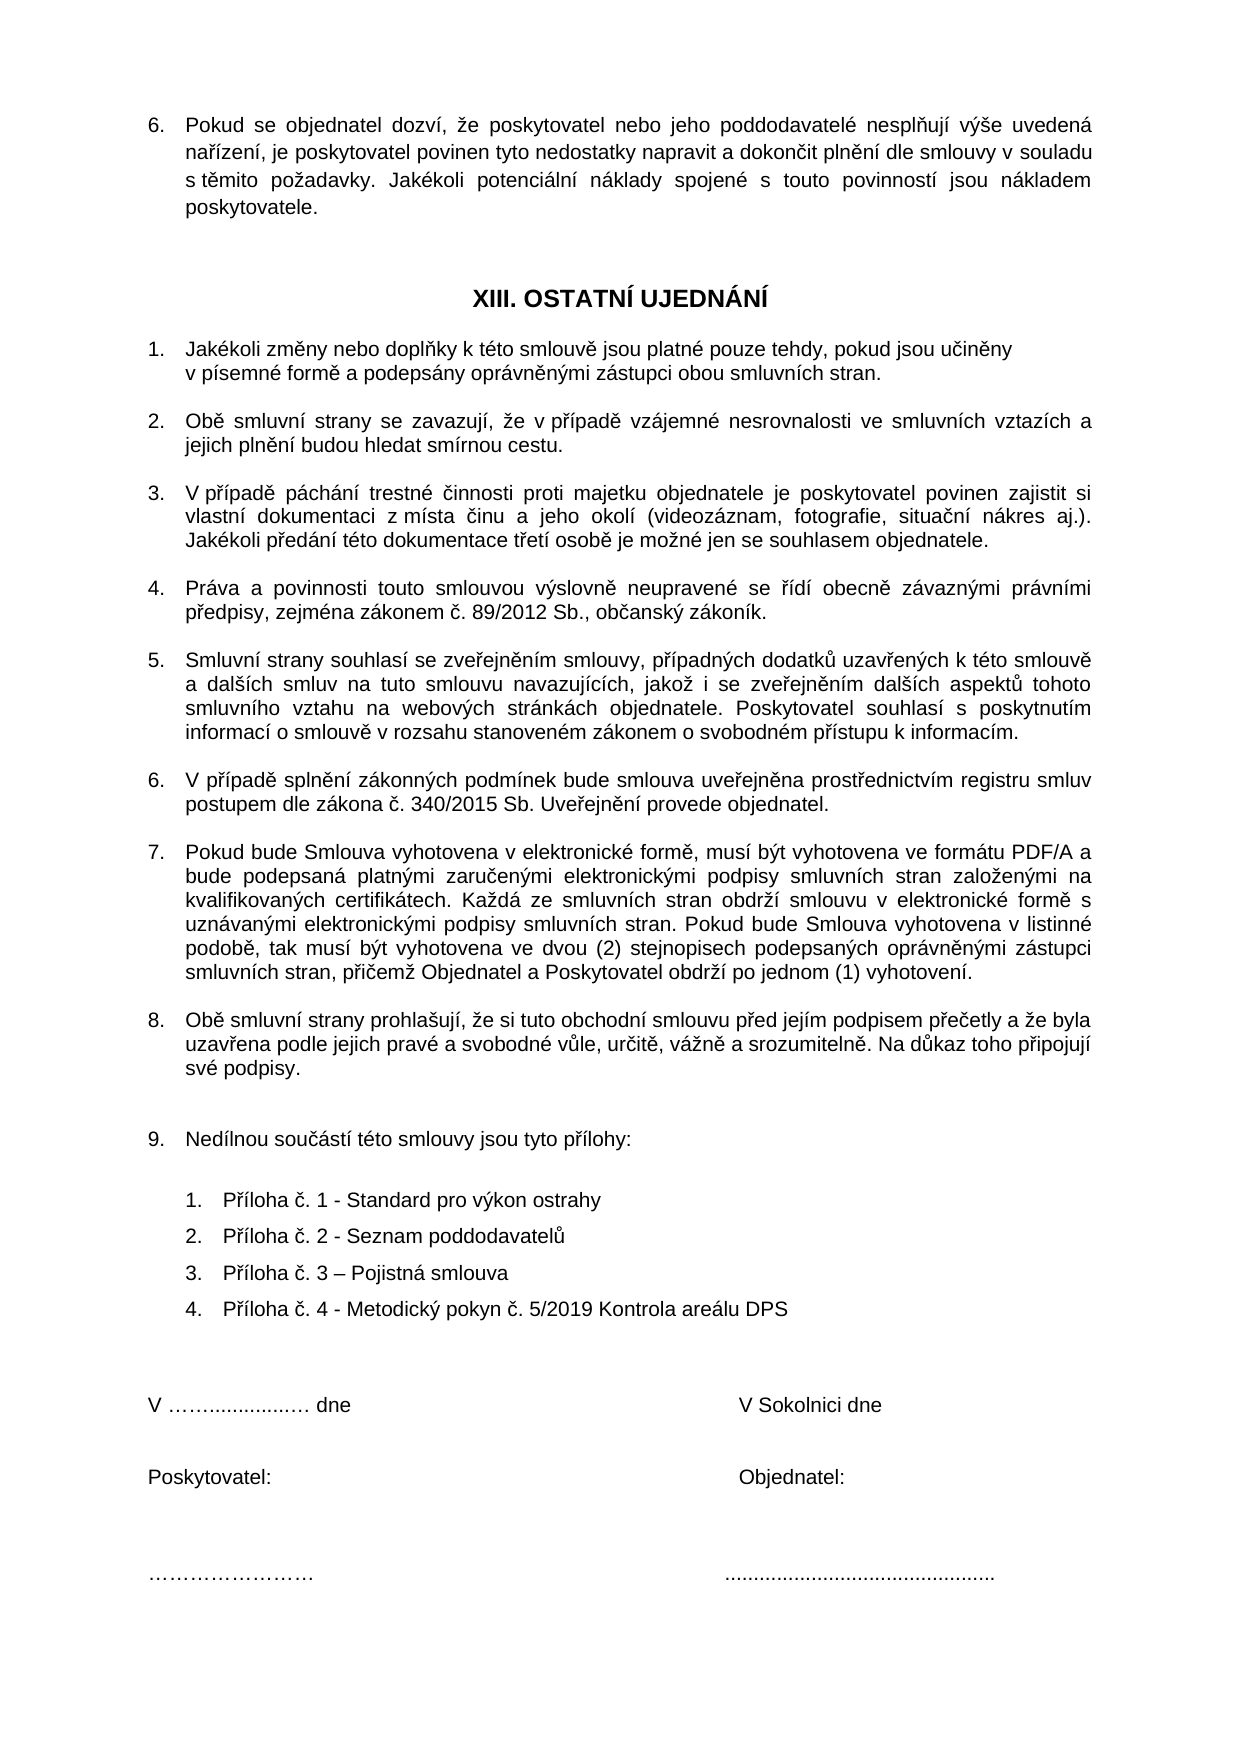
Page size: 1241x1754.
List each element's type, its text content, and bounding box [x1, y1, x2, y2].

list Příloha č. 3 – Pojistná smlouva [185, 1261, 1093, 1284]
list Práva a povinnosti touto smlouvou výslovně neupravené se řídí obecně závaznými právními předpisy, zejména zákonem č. 89/2012 Sb., občanský zákoník. [148, 576, 1093, 624]
list Nedílnou součástí této smlouvy jsou tyto přílohy: [148, 1127, 1093, 1151]
list Příloha č. 2 - Seznam poddodavatelů [185, 1224, 1093, 1248]
list Příloha č. 1 - Standard pro výkon ostrahy [185, 1188, 1093, 1212]
text V ……..............… dne V Sokolnici dne [148, 1393, 1093, 1417]
list Pokud se objednatel dozví, že poskytovatel nebo jeho poddodavatelé nesplňují výše uvedená nařízení, je poskytovatel povinen tyto nedostatky napravit a dokončit plnění dle smlouvy v souladu s těmito požadavky. Jakékoli potenciální náklady spojené s touto povinností jsou nákladem poskytovatele. [148, 112, 1093, 219]
list Smluvní strany souhlasí se zveřejněním smlouvy, případných dodatků uzavřených k této smlouvě a dalších smluv na tuto smlouvu navazujících, jakož i se zveřejněním dalších aspektů tohoto smluvního vztahu na webových stránkách objednatele. Poskytovatel souhlasí s poskytnutím informací o smlouvě v rozsahu stanoveném zákonem o svobodném přístupu k informacím. [148, 648, 1093, 744]
list Obě smluvní strany se zavazují, že v případě vzájemné nesrovnalosti ve smluvních vztazích a jejich plnění budou hledat smírnou cestu. [148, 408, 1093, 456]
list Jakékoli změny nebo doplňky k této smlouvě jsou platné pouze tehdy, pokud jsou učiněny v písemné formě a podepsány oprávněnými zástupci obou smluvních stran. [148, 337, 1093, 384]
text XIII. Ostatní ujednání [148, 284, 1093, 313]
list Pokud bude Smlouva vyhotovena v elektronické formě, musí být vyhotovena ve formátu PDF/A a bude podepsaná platnými zaručenými elektronickými podpisy smluvních stran založenými na kvalifikovaných certifikátech. Každá ze smluvních stran obdrží smlouvu v elektronické formě s uznávanými elektronickými podpisy smluvních stran. Pokud bude Smlouva vyhotovena v listinné podobě, tak musí být vyhotovena ve dvou (2) stejnopisech podepsaných oprávněnými zástupci smluvních stran, přičemž Objednatel a Poskytovatel obdrží po jednom (1) vyhotovení. [148, 840, 1093, 983]
list Obě smluvní strany prohlašují, že si tuto obchodní smlouvu před jejím podpisem přečetly a že byla uzavřena podle jejich pravé a svobodné vůle, určitě, vážně a srozumitelně. Na důkaz toho připojují své podpisy. [148, 1007, 1093, 1079]
list Příloha č. 4 - Metodický pokyn č. 5/2019 Kontrola areálu DPS [185, 1297, 1093, 1321]
text …………………… ............................................... [148, 1561, 1093, 1584]
list V případě páchání trestné činnosti proti majetku objednatele je poskytovatel povinen zajistit si vlastní dokumentaci z místa činu a jeho okolí (videozáznam, fotografie, situační nákres aj.). Jakékoli předání této dokumentace třetí osobě je možné jen se souhlasem objednatele. [148, 480, 1093, 552]
text Poskytovatel: Objednatel: [148, 1465, 1093, 1489]
list V případě splnění zákonných podmínek bude smlouva uveřejněna prostřednictvím registru smluv postupem dle zákona č. 340/2015 Sb. Uveřejnění provede objednatel. [148, 768, 1093, 816]
